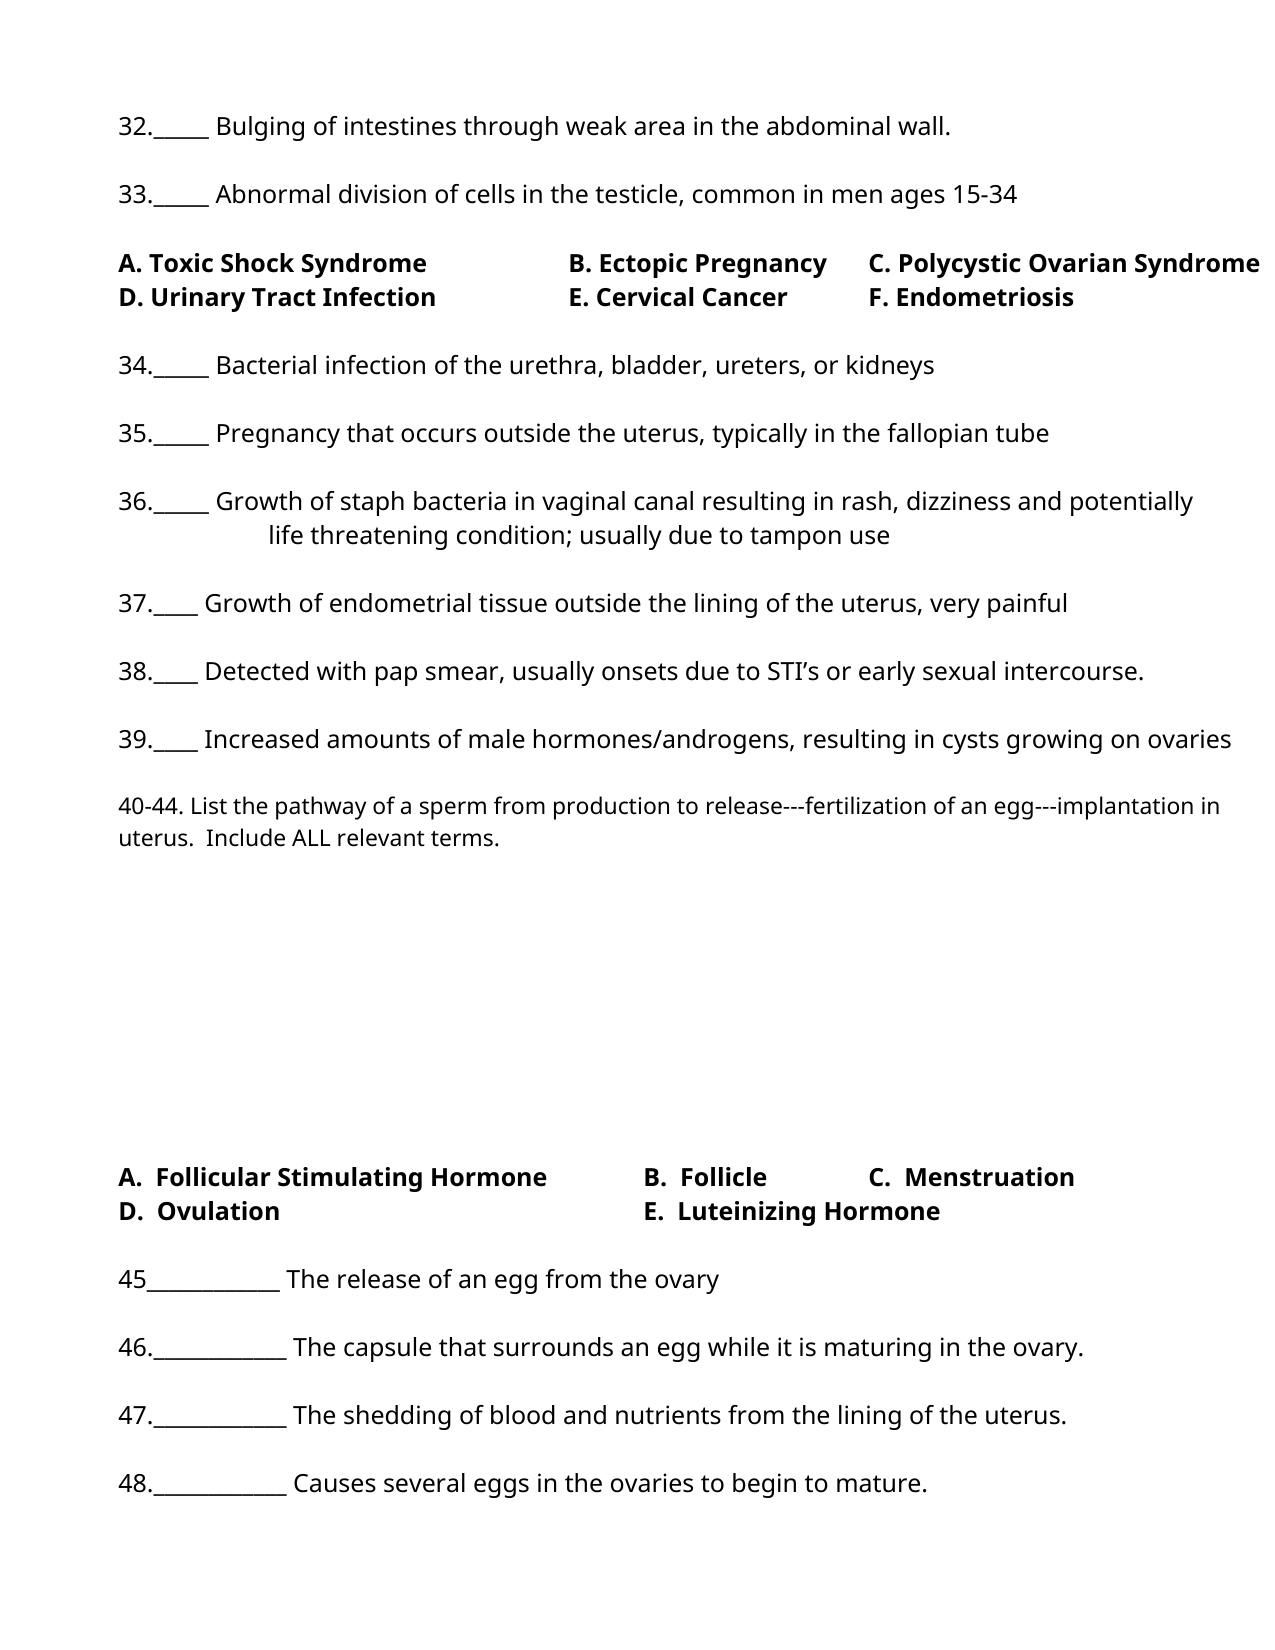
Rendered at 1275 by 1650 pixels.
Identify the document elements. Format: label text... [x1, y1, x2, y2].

text 33._____ Abnormal division of cells in the testicle, common in men ages 15-34 [118, 177, 1247, 211]
text 34._____ Bacterial infection of the urethra, bladder, ureters, or kidneys [118, 347, 1247, 382]
text 48.____________ Causes several eggs in the ovaries to begin to mature. [118, 1466, 1247, 1500]
text D. Urinary Tract Infection E. Cervical Cancer F. Endometriosis [118, 279, 1247, 313]
text 47.____________ The shedding of blood and nutrients from the lining of the uterus. [118, 1398, 1247, 1432]
text 40-44. List the pathway of a sperm from production to release---fertilization of an egg---implantation in uterus. Include ALL relevant terms. [118, 790, 1247, 853]
text 32._____ Bulging of intestines through weak area in the abdominal wall. [118, 109, 1247, 143]
text 35._____ Pregnancy that occurs outside the uterus, typically in the fallopian tube [118, 416, 1247, 450]
text A. Follicular Stimulating Hormone B. Follicle C. Menstruation [118, 1159, 1247, 1193]
text 45____________ The release of an egg from the ovary [118, 1262, 1247, 1296]
text 39.____ Increased amounts of male hormones/androgens, resulting in cysts growing on ovaries [118, 722, 1247, 756]
text 46.____________ The capsule that surrounds an egg while it is maturing in the ovary. [118, 1330, 1247, 1364]
text 36._____ Growth of staph bacteria in vaginal canal resulting in rash, dizziness and potentially [118, 484, 1247, 518]
text 38.____ Detected with pap smear, usually onsets due to STI’s or early sexual intercourse. [118, 654, 1247, 688]
text life threatening condition; usually due to tampon use [193, 518, 1247, 552]
text A. Toxic Shock Syndrome B. Ectopic Pregnancy C. Polycystic Ovarian Syndrome [118, 245, 1275, 279]
text 37.____ Growth of endometrial tissue outside the lining of the uterus, very painful [118, 586, 1247, 620]
text D. Ovulation E. Luteinizing Hormone [118, 1193, 1247, 1227]
